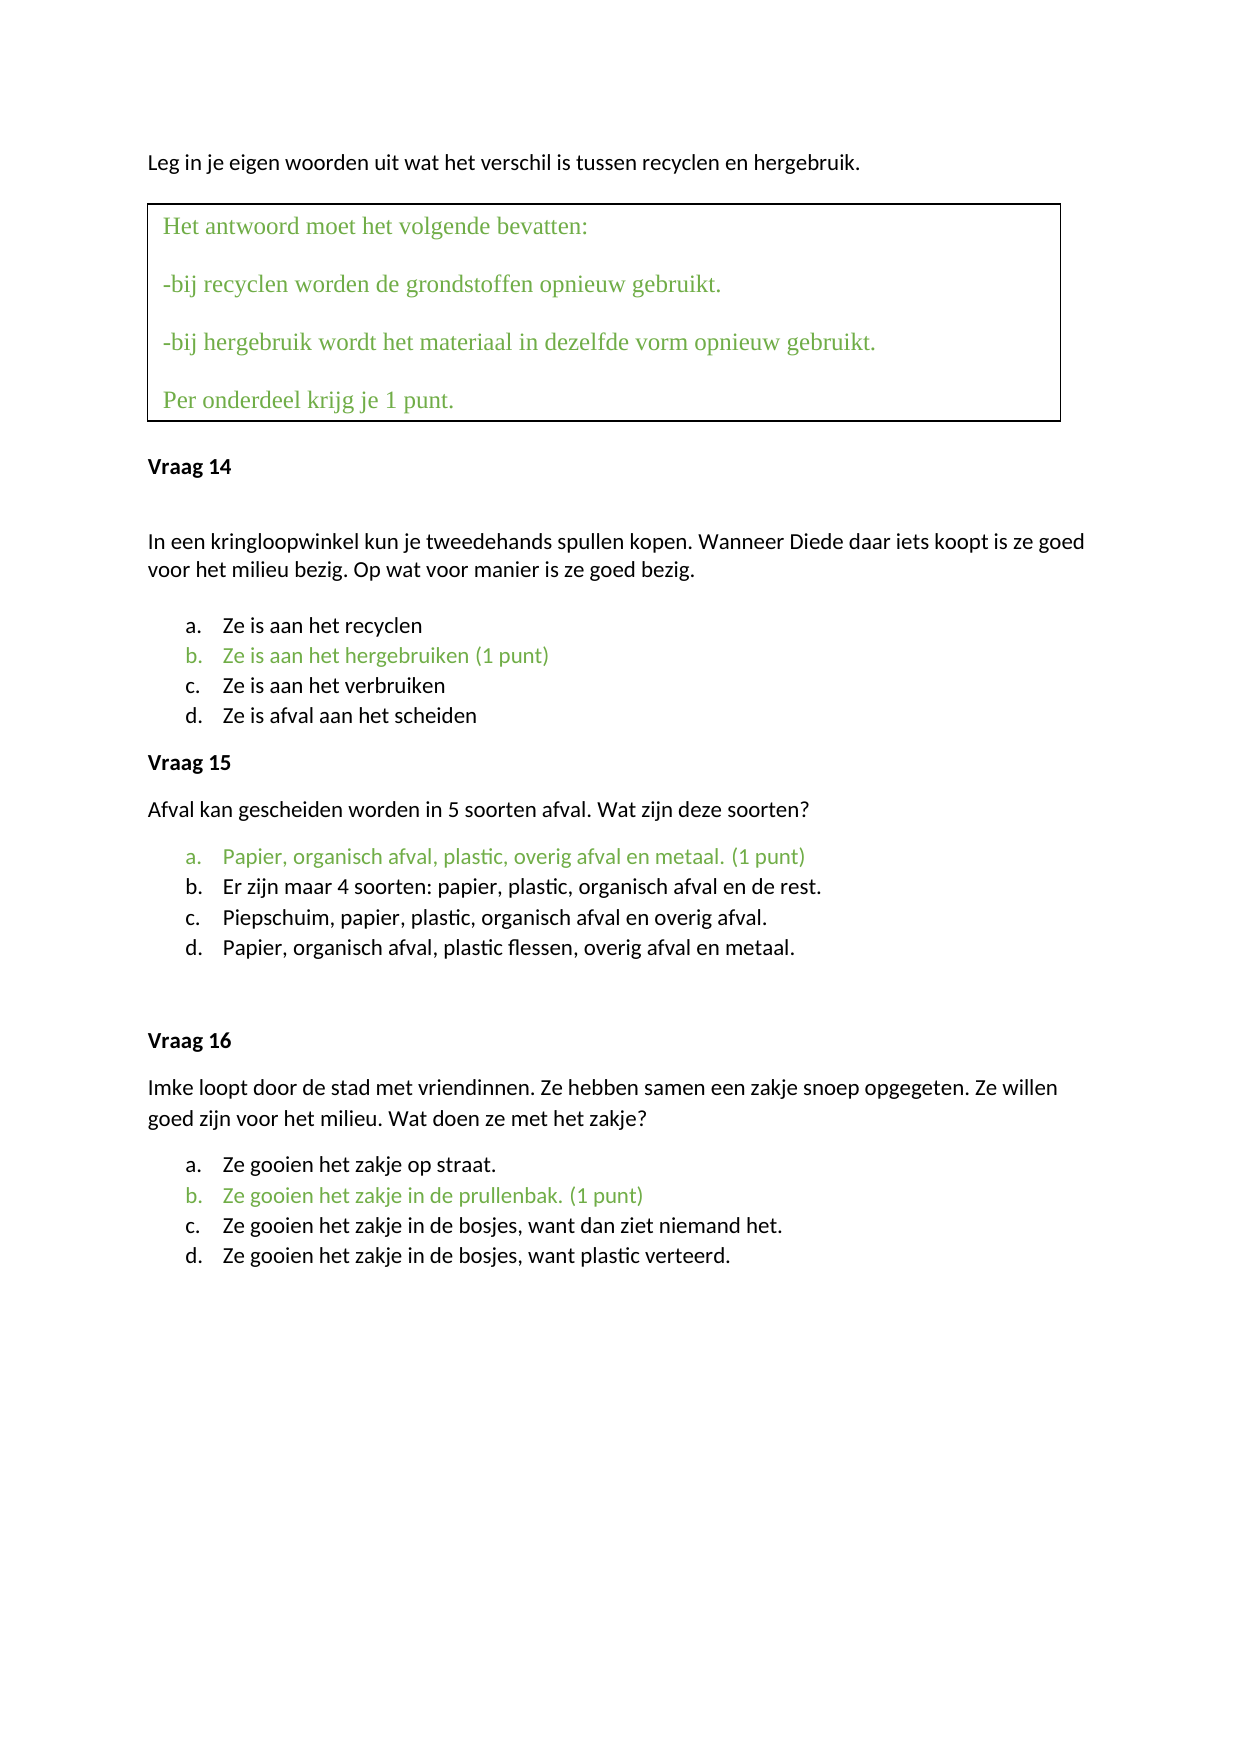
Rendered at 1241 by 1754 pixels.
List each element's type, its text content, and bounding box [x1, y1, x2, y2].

list Ze gooien het zakje in de prullenbak. (1 punt) [185, 1181, 1093, 1209]
list Ze gooien het zakje in de bosjes, want dan ziet niemand het. [185, 1211, 1093, 1239]
list Ze gooien het zakje op straat. [185, 1151, 1093, 1178]
text In een kringloopwinkel kun je tweedehands spullen kopen. Wanneer Diede daar iets koopt is ze goed voor het milieu bezig. Op wat voor manier is ze goed bezig. [148, 527, 1093, 583]
list Piepschuim, papier, plastic, organisch afval en overig afval. [185, 903, 1093, 931]
text Imke loopt door de stad met vriendinnen. Ze hebben samen een zakje snoep opgegeten. Ze willen goed zijn voor het milieu. Wat doen ze met het zakje? [148, 1073, 1093, 1132]
text Vraag 15 [148, 748, 1093, 776]
list Ze is aan het hergebruiken (1 punt) [185, 641, 1093, 669]
text Leg in je eigen woorden uit wat het verschil is tussen recyclen en hergebruik. [148, 148, 1093, 176]
list Ze is aan het recyclen [185, 611, 1093, 639]
list Papier, organisch afval, plastic flessen, overig afval en metaal. [185, 933, 1093, 961]
list Ze gooien het zakje in de bosjes, want plastic verteerd. [185, 1241, 1093, 1269]
list Ze is afval aan het scheiden [185, 702, 1093, 729]
list Papier, organisch afval, plastic, overig afval en metaal. (1 punt) [185, 842, 1093, 870]
text Afval kan gescheiden worden in 5 soorten afval. Wat zijn deze soorten? [148, 795, 1093, 823]
text Vraag 14 [148, 194, 1093, 480]
list Er zijn maar 4 soorten: papier, plastic, organisch afval en de rest. [185, 872, 1093, 900]
list Ze is aan het verbruiken [185, 671, 1093, 699]
text Vraag 16 [148, 1027, 1093, 1054]
